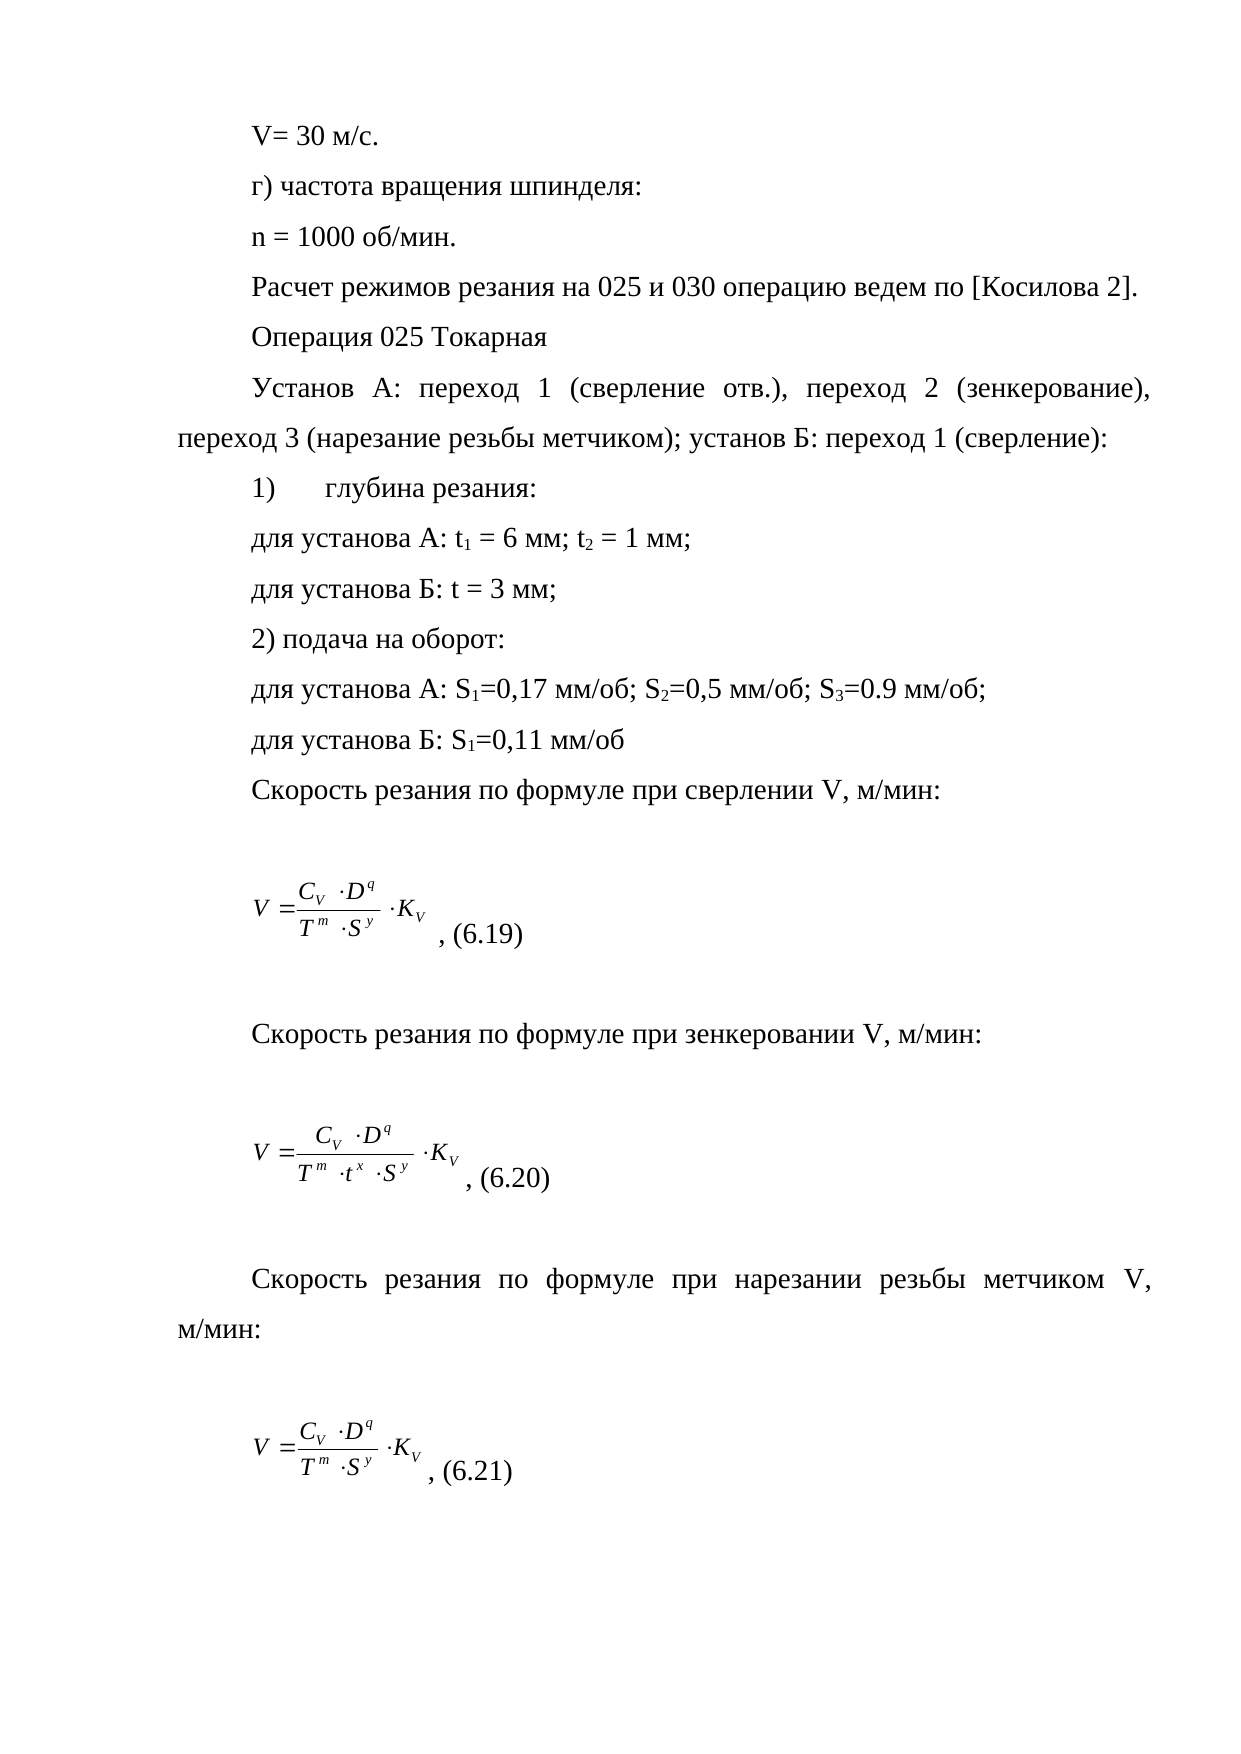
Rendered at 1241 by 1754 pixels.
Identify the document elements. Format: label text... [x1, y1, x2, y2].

text , (6.19) [177, 873, 1152, 949]
text , (6.21) [177, 1412, 1152, 1487]
text Скорость резания по формуле при зенкеровании V, м/мин: [177, 1017, 1152, 1050]
list глубина резания: [177, 470, 1152, 504]
text n = 1000 об/мин. [177, 219, 1152, 252]
text для установа А: S1=0,17 мм/об; S2=0,5 мм/об; S3=0.9 мм/об; [177, 672, 1152, 705]
text , (6.20) [177, 1117, 1152, 1194]
text V= 30 м/с. [177, 118, 1152, 152]
text Операция 025 Токарная [177, 319, 1152, 353]
text г) частота вращения шпинделя: [177, 168, 1152, 202]
text Скорость резания по формуле при сверлении V, м/мин: [177, 772, 1152, 806]
text Скорость резания по формуле при нарезании резьбы метчиком V, м/мин: [177, 1261, 1152, 1345]
text Расчет режимов резания на 025 и 030 операцию ведем по [Косилова 2]. [177, 269, 1152, 303]
text для установа Б: S1=0,11 мм/об [177, 722, 1152, 755]
text для установа Б: t = ; [177, 571, 1152, 604]
text 2) подача на оборот: [177, 621, 1152, 655]
text для установа А: t1 = ; t2 = ; [177, 521, 1152, 554]
text Установ А: переход 1 (сверление отв.), переход 2 (зенкерование), переход 3 (нарезание резьбы метчиком); установ Б: переход 1 (сверление): [177, 370, 1152, 453]
